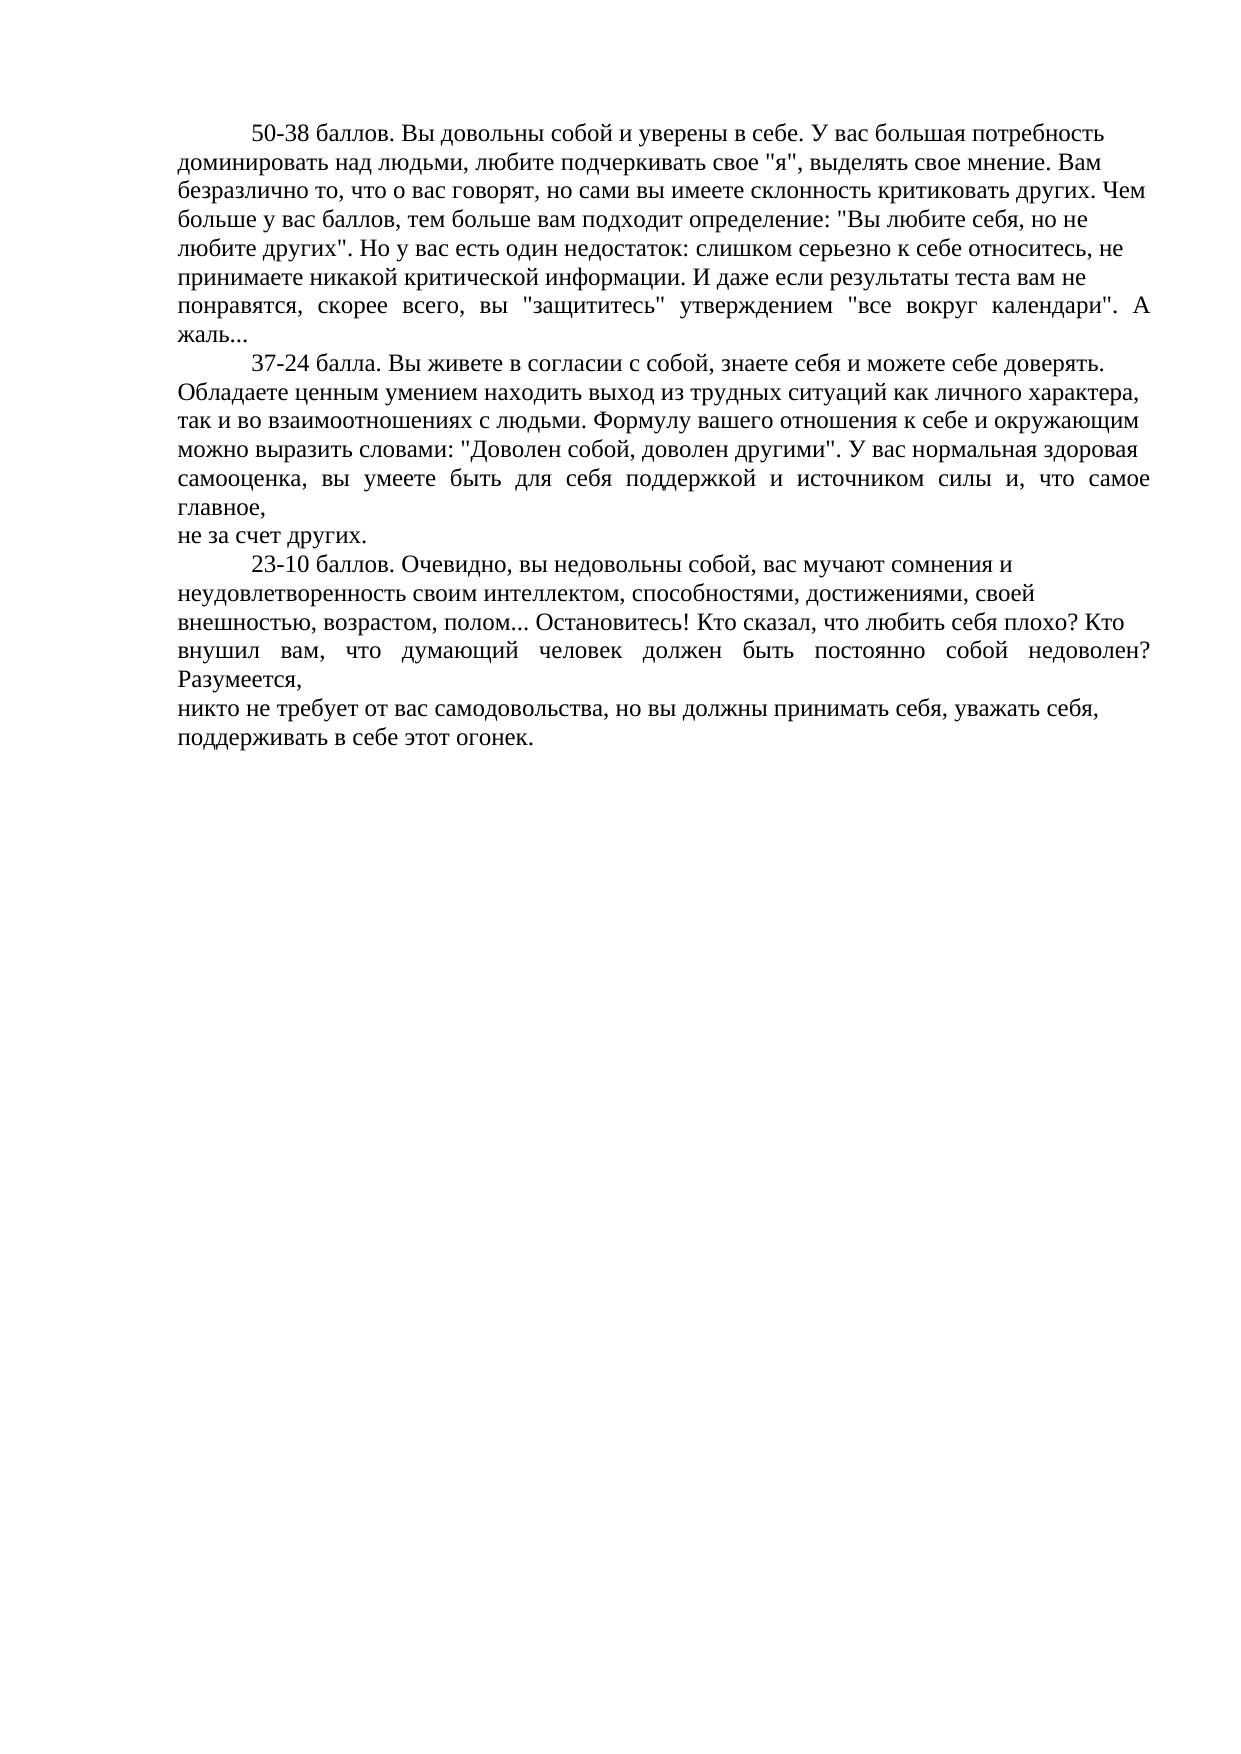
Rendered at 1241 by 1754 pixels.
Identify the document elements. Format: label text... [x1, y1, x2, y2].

text понравятся, скорее всего, вы "защититесь" утверждением "все вокруг календари". А жаль... [177, 291, 1152, 348]
text Обладаете ценным умением находить выход из трудных ситуаций как личного характера, [177, 377, 1152, 406]
text неудовлетворенность своим интеллектом, способностями, достижениями, своей [177, 578, 1152, 607]
text больше у вас баллов, тем больше вам подходит определение: "Вы любите себя, но не [177, 204, 1152, 233]
text 37-24 балла. Вы живете в согласии с собой, знаете себя и можете себе доверять. [177, 348, 1152, 377]
text никто не требует от вас самодовольства, но вы должны принимать себя, уважать себя, [177, 693, 1152, 722]
text безразлично то, что о вас говорят, но сами вы имеете склонность критиковать других. Чем [177, 176, 1152, 204]
text 23-10 баллов. Очевидно, вы недовольны собой, вас мучают сомнения и [177, 549, 1152, 578]
text принимаете никакой критической информации. И даже если результаты теста вам не [177, 262, 1152, 291]
text внешностью, возрастом, полом... Остановитесь! Кто сказал, что любить себя плохо? Кто [177, 607, 1152, 636]
text так и во взаимоотношениях с людьми. Формулу вашего отношения к себе и окружающим [177, 406, 1152, 434]
text самооценка, вы умеете быть для себя поддержкой и источником силы и, что самое главное, [177, 463, 1152, 521]
text любите других". Но у вас есть один недостаток: слишком серьезно к себе относитесь, не [177, 233, 1152, 262]
text внушил вам, что думающий человек должен быть постоянно собой недоволен? Разумеется, [177, 636, 1152, 693]
text 50-38 баллов. Вы довольны собой и уверены в себе. У вас большая потребность [177, 118, 1152, 147]
text можно выразить словами: "Доволен собой, доволен другими". У вас нормальная здоровая [177, 434, 1152, 463]
text не за счет других. [177, 521, 1152, 549]
text поддерживать в себе этот огонек. [177, 722, 1152, 751]
text доминировать над людьми, любите подчеркивать свое "я", выделять свое мнение. Вам [177, 147, 1152, 176]
